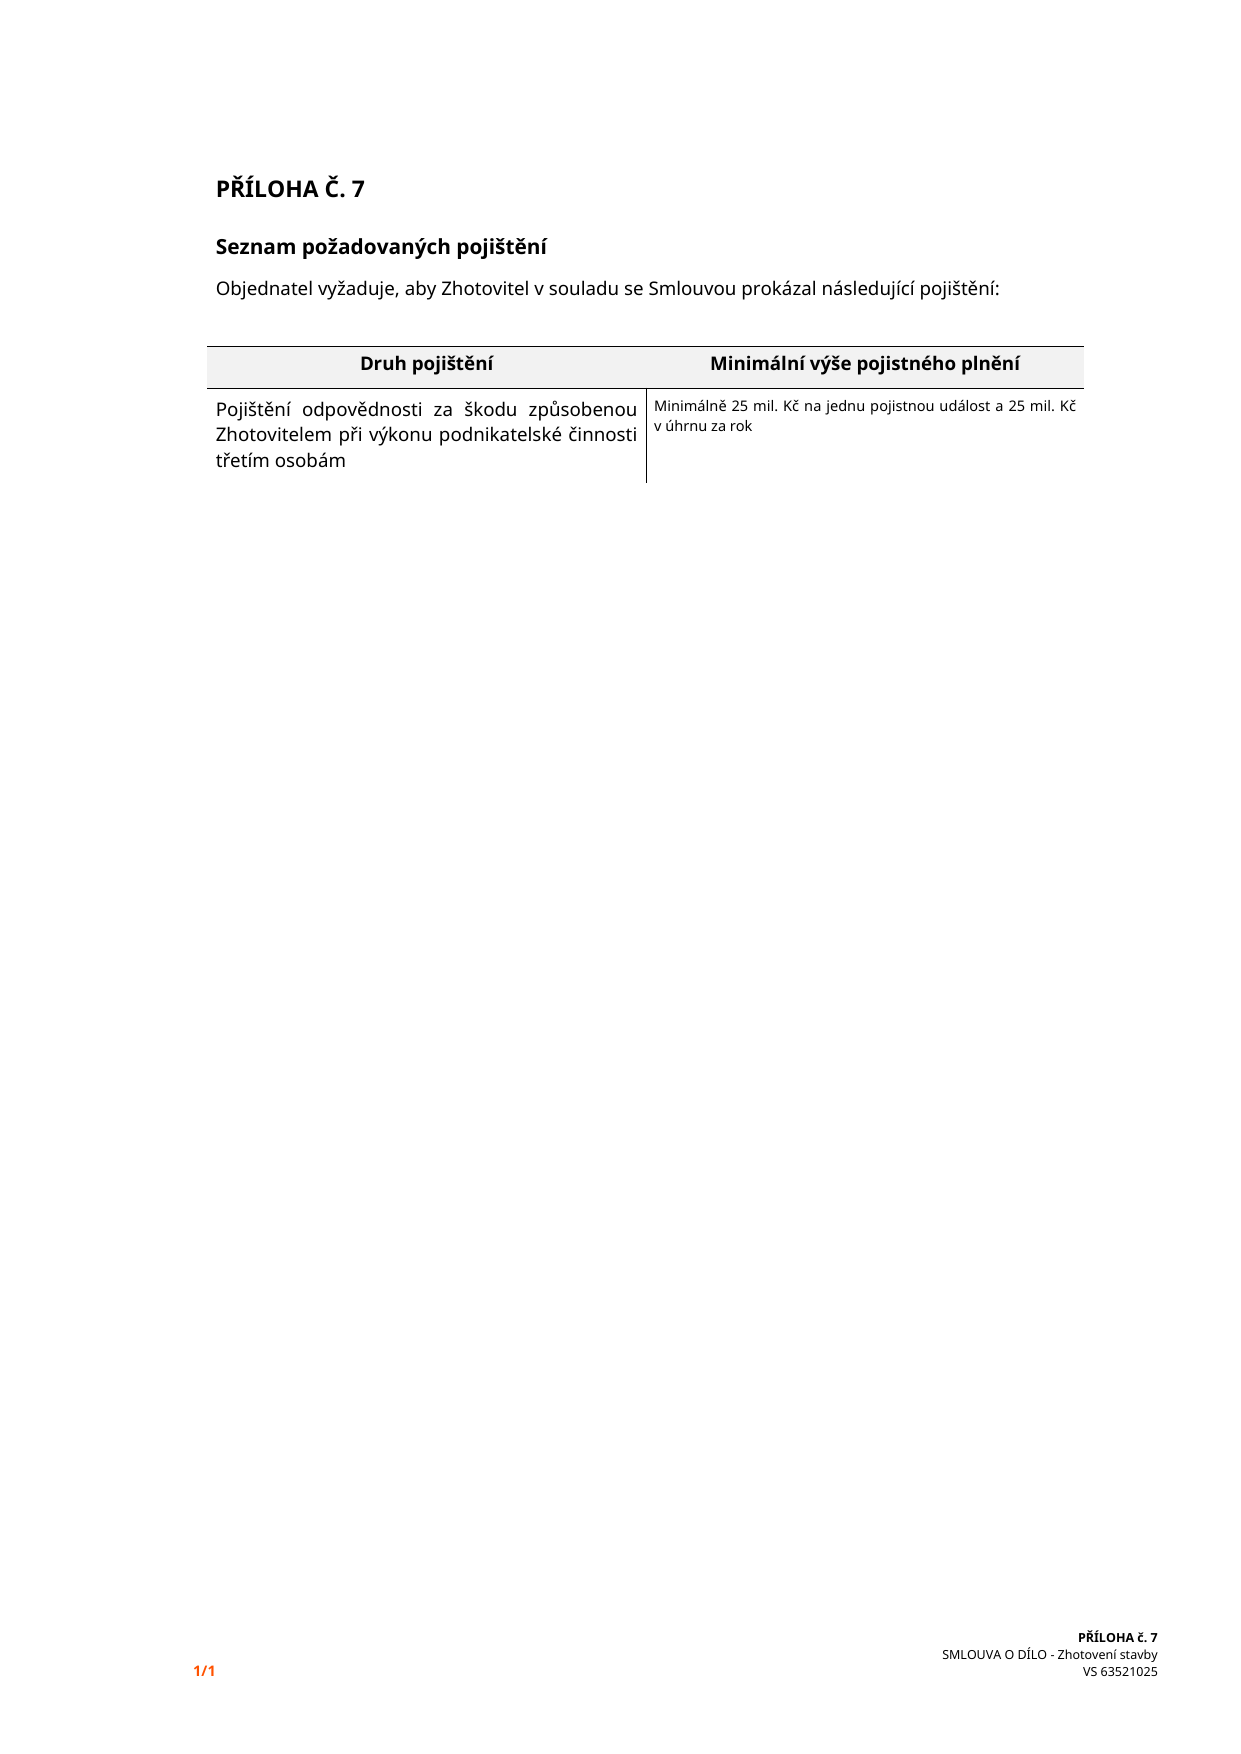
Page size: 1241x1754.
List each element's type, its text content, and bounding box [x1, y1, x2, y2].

table_header Minimální výše pojistného plnění [646, 347, 1084, 388]
table_cell Pojištění odpovědnosti za škodu způsobenou Zhotovitelem při výkonu podnikatelské činnosti třetím osobám [207, 389, 646, 482]
table_cell Minimálně 25 mil. Kč na jednu pojistnou událost a 25 mil. Kč v úhrnu za rok [647, 389, 1084, 482]
text Objednatel vyžaduje, aby Zhotovitel v souladu se Smlouvou prokázal následující pojištění: [216, 276, 1093, 301]
table_header Druh pojištění [207, 347, 646, 388]
text Příloha č. 7 [216, 172, 1093, 204]
text Seznam požadovaných pojištění [216, 232, 1093, 260]
